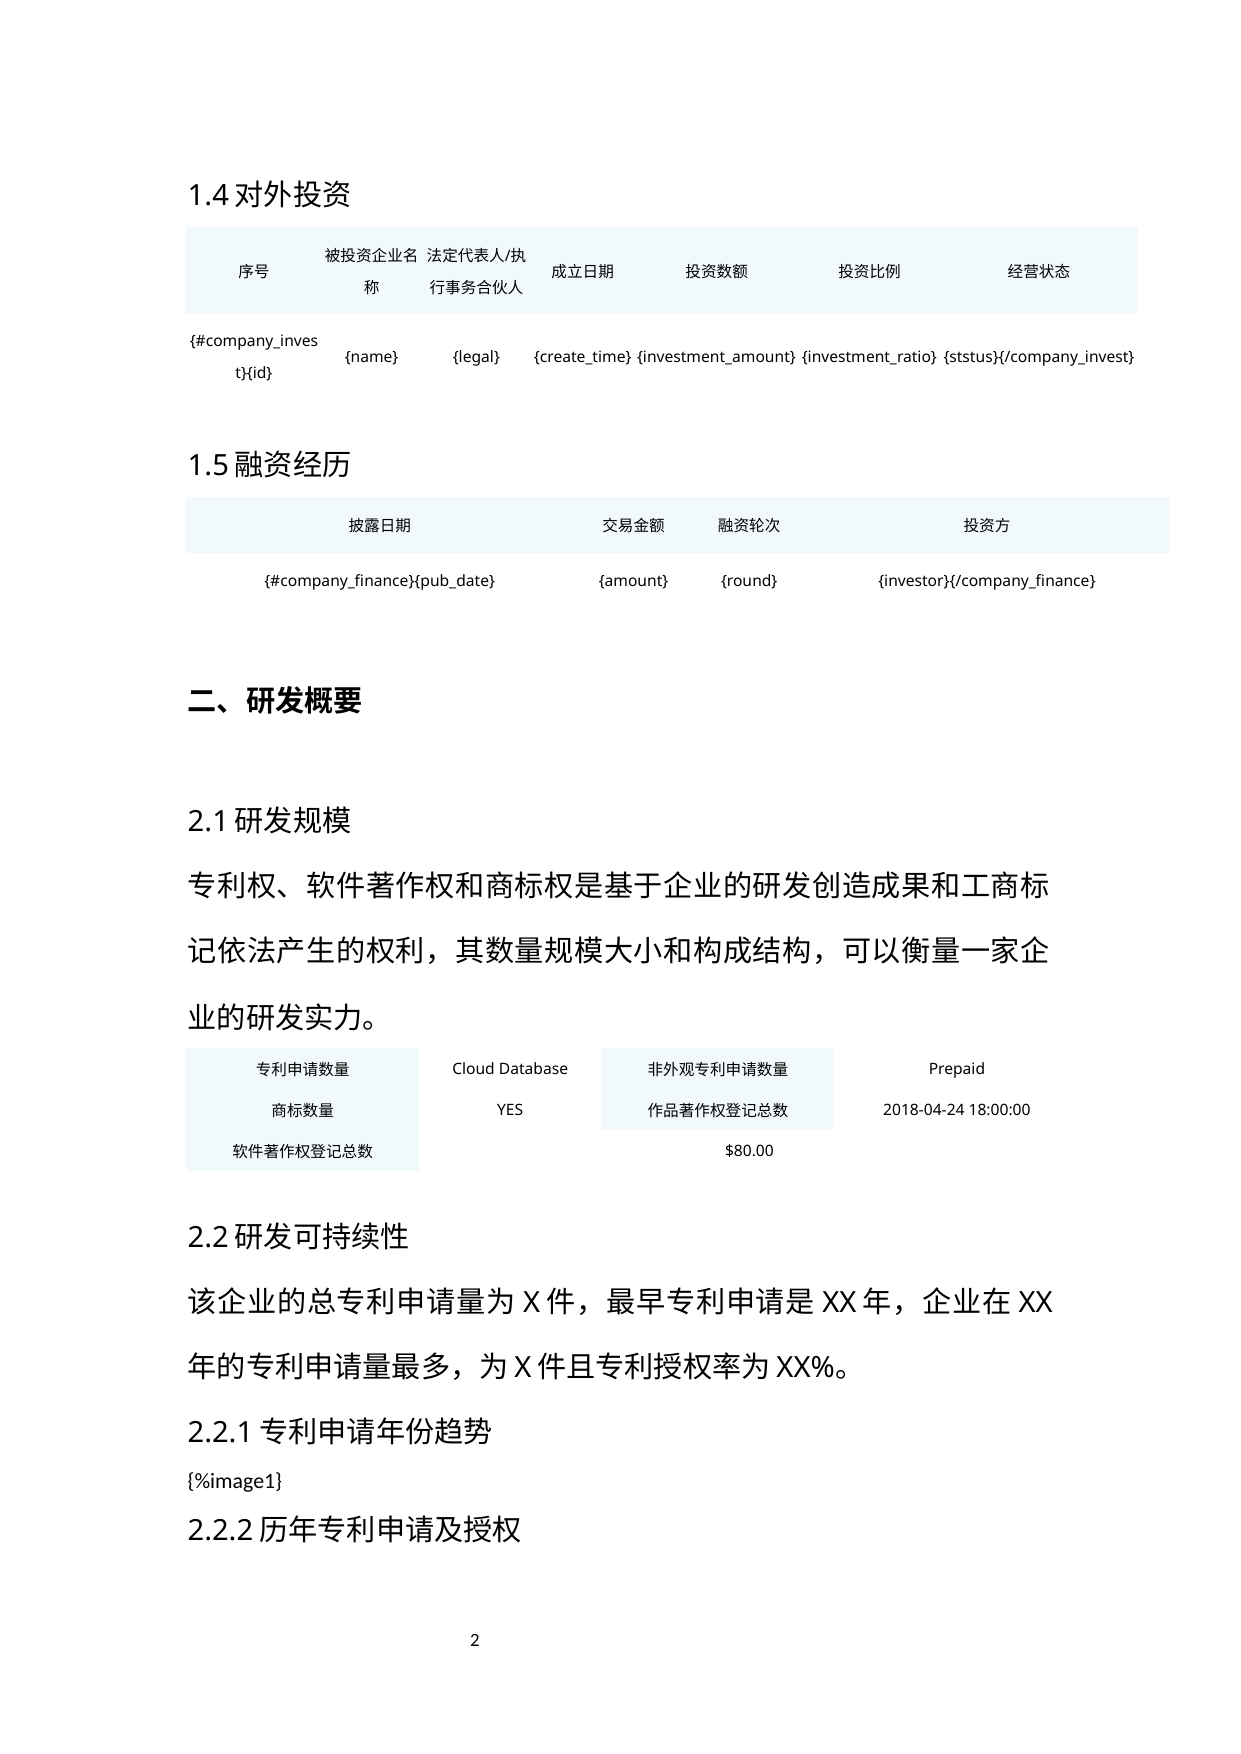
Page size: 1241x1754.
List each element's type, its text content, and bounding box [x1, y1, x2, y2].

table_header 成立日期 [531, 227, 634, 314]
table_cell {round} [694, 553, 804, 608]
table_cell {ststus}{/company_invest} [940, 314, 1138, 399]
table_header 序号 [186, 227, 322, 314]
table_cell {investment_amount} [634, 314, 799, 399]
text 专利权、软件著作权和商标权是基于企业的研发创造成果和工商标记依法产生的权利，其数量规模大小和构成结构，可以衡量一家企业的研发实力。 [187, 853, 1053, 1048]
table_header 经营状态 [940, 227, 1138, 314]
table_header 投资方 [804, 497, 1169, 553]
table_header 被投资企业名称 [322, 227, 421, 314]
table_cell {create_time} [531, 314, 634, 399]
table_header 融资轮次 [694, 497, 804, 553]
table_header Prepaid [834, 1048, 1079, 1089]
table_cell {name} [322, 314, 421, 399]
text 2.2研发可持续性 [187, 1204, 1053, 1269]
table_header 专利申请数量 [186, 1048, 419, 1089]
text {%image1} [187, 1464, 1053, 1496]
table_cell {investor}{/company_finance} [804, 553, 1169, 608]
table_cell {amount} [573, 553, 694, 608]
subtitle 研发概要 [187, 667, 1053, 732]
table_header 非外观专利申请数量 [601, 1048, 834, 1089]
text 1.5融资经历 [187, 432, 1053, 497]
text 2.2.1专利申请年份趋势 [187, 1399, 1053, 1464]
text 1.4对外投资 [187, 162, 1053, 227]
table_cell YES [419, 1089, 601, 1130]
table_cell 商标数量 [186, 1089, 419, 1130]
table_cell 软件著作权登记总数 [186, 1130, 419, 1171]
table_cell {#company_finance}{pub_date} [186, 553, 573, 608]
table_header 披露日期 [186, 497, 573, 553]
table_header 交易金额 [573, 497, 694, 553]
table_cell 作品著作权登记总数 [601, 1089, 834, 1130]
text 2.2.2历年专利申请及授权 [187, 1496, 1053, 1561]
table_cell {#company_invest}{id} [186, 314, 322, 399]
table_header 投资数额 [634, 227, 799, 314]
table_cell {legal} [421, 314, 531, 399]
table_header 投资比例 [799, 227, 940, 314]
table_cell {investment_ratio} [799, 314, 940, 399]
table_cell $80.00 [419, 1130, 1079, 1171]
table_header Cloud Database [419, 1048, 601, 1089]
table_cell 2018-04-24 18:00:00 [834, 1089, 1079, 1130]
table_header 法定代表人/执行事务合伙人 [421, 227, 531, 314]
text 2.1研发规模 [187, 788, 1053, 853]
text 该企业的总专利申请量为X件，最早专利申请是XX年，企业在XX年的专利申请量最多，为X件且专利授权率为XX%。 [187, 1269, 1053, 1399]
